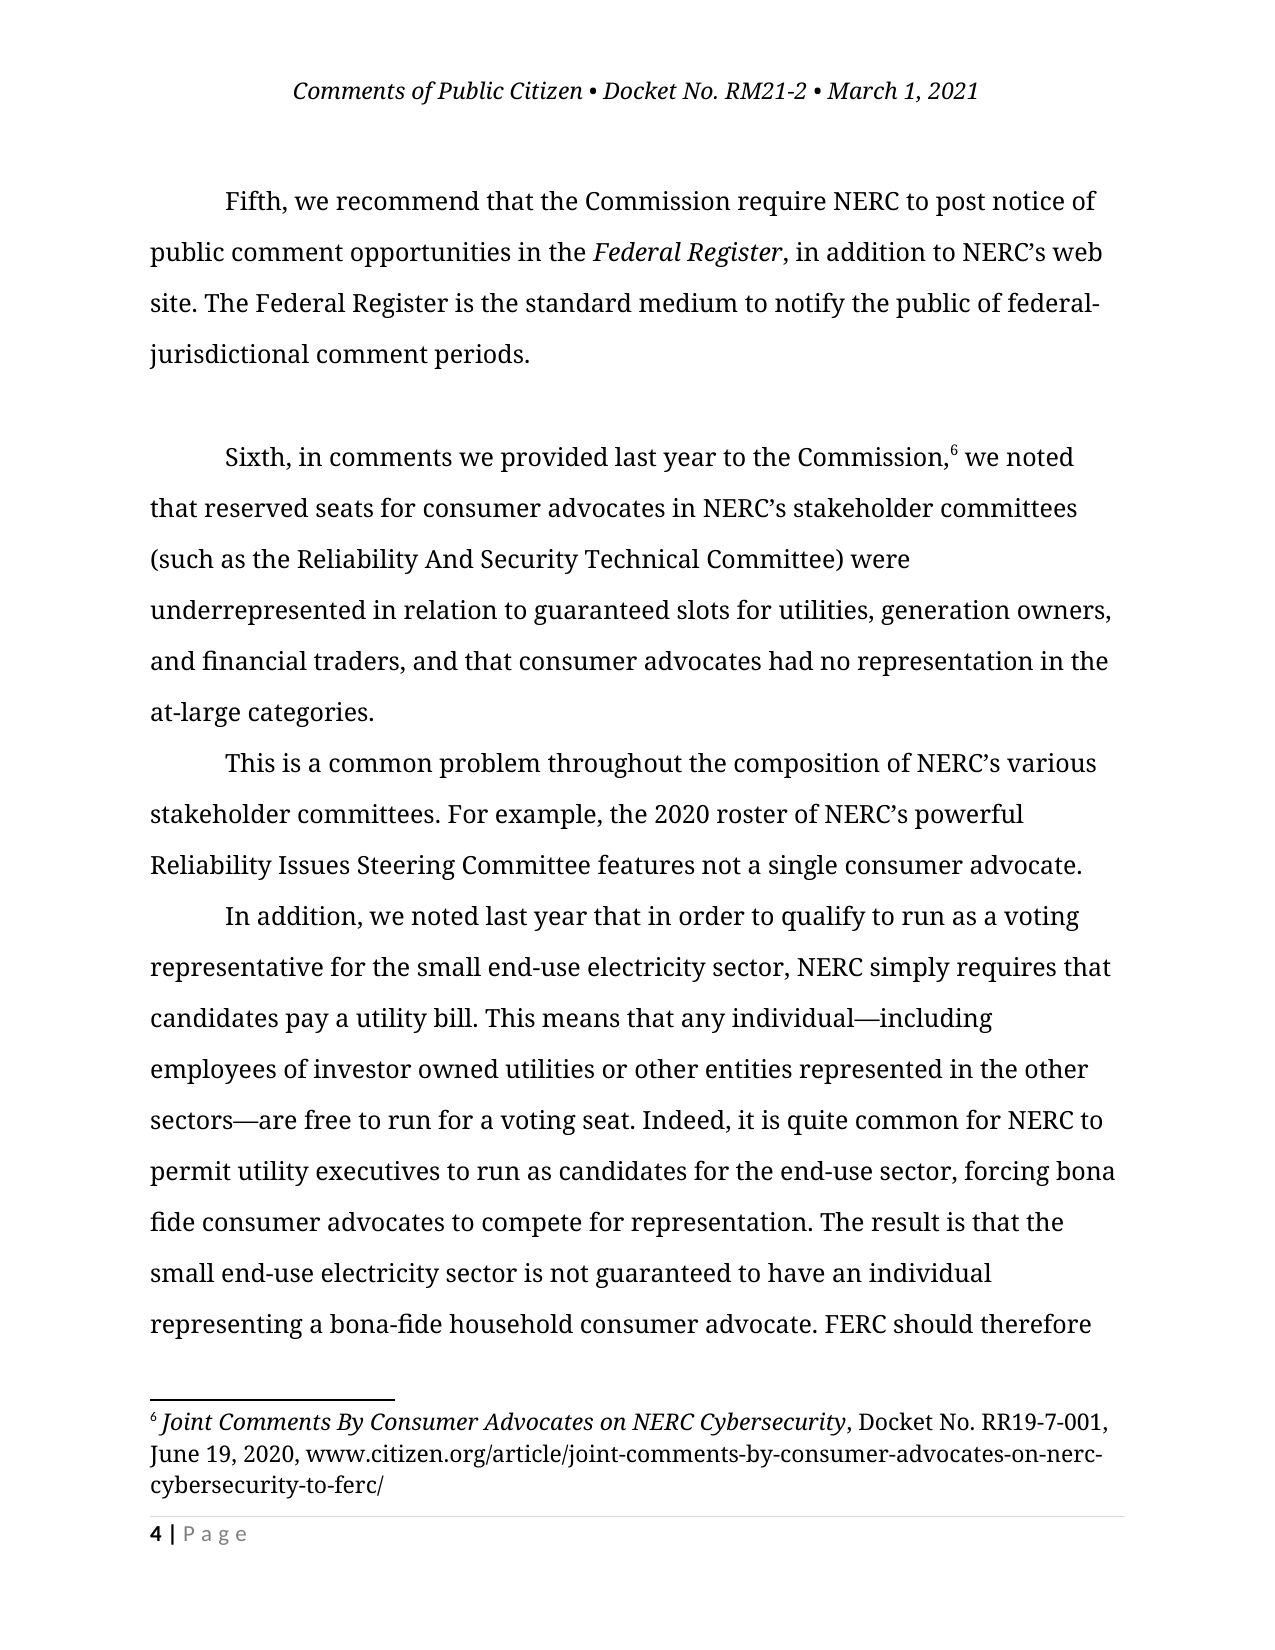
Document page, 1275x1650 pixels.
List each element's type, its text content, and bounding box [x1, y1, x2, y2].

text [150, 899, 1125, 1341]
text Sixth, in comments we provided last year to the Commission, we noted that reserved seats for consumer advocates in NERC’s stakeholder committees (such as the Reliability And Security Technical Committee) were underrepresented in relation to guaranteed slots for utilities, generation owners, and financial traders, and that consumer advocates had no representation in the at-large categories. [150, 439, 1125, 728]
text This is a common problem throughout the composition of NERC’s various stakeholder committees. For example, the 2020 roster of NERC’s powerful Reliability Issues Steering Committee features not a single consumer advocate. [150, 746, 1125, 882]
text Fifth, we recommend that the Commission require NERC to post notice of public comment opportunities in the Federal Register, in addition to NERC’s web site. The Federal Register is the standard medium to notify the public of federal-jurisdictional comment periods. [150, 184, 1125, 371]
